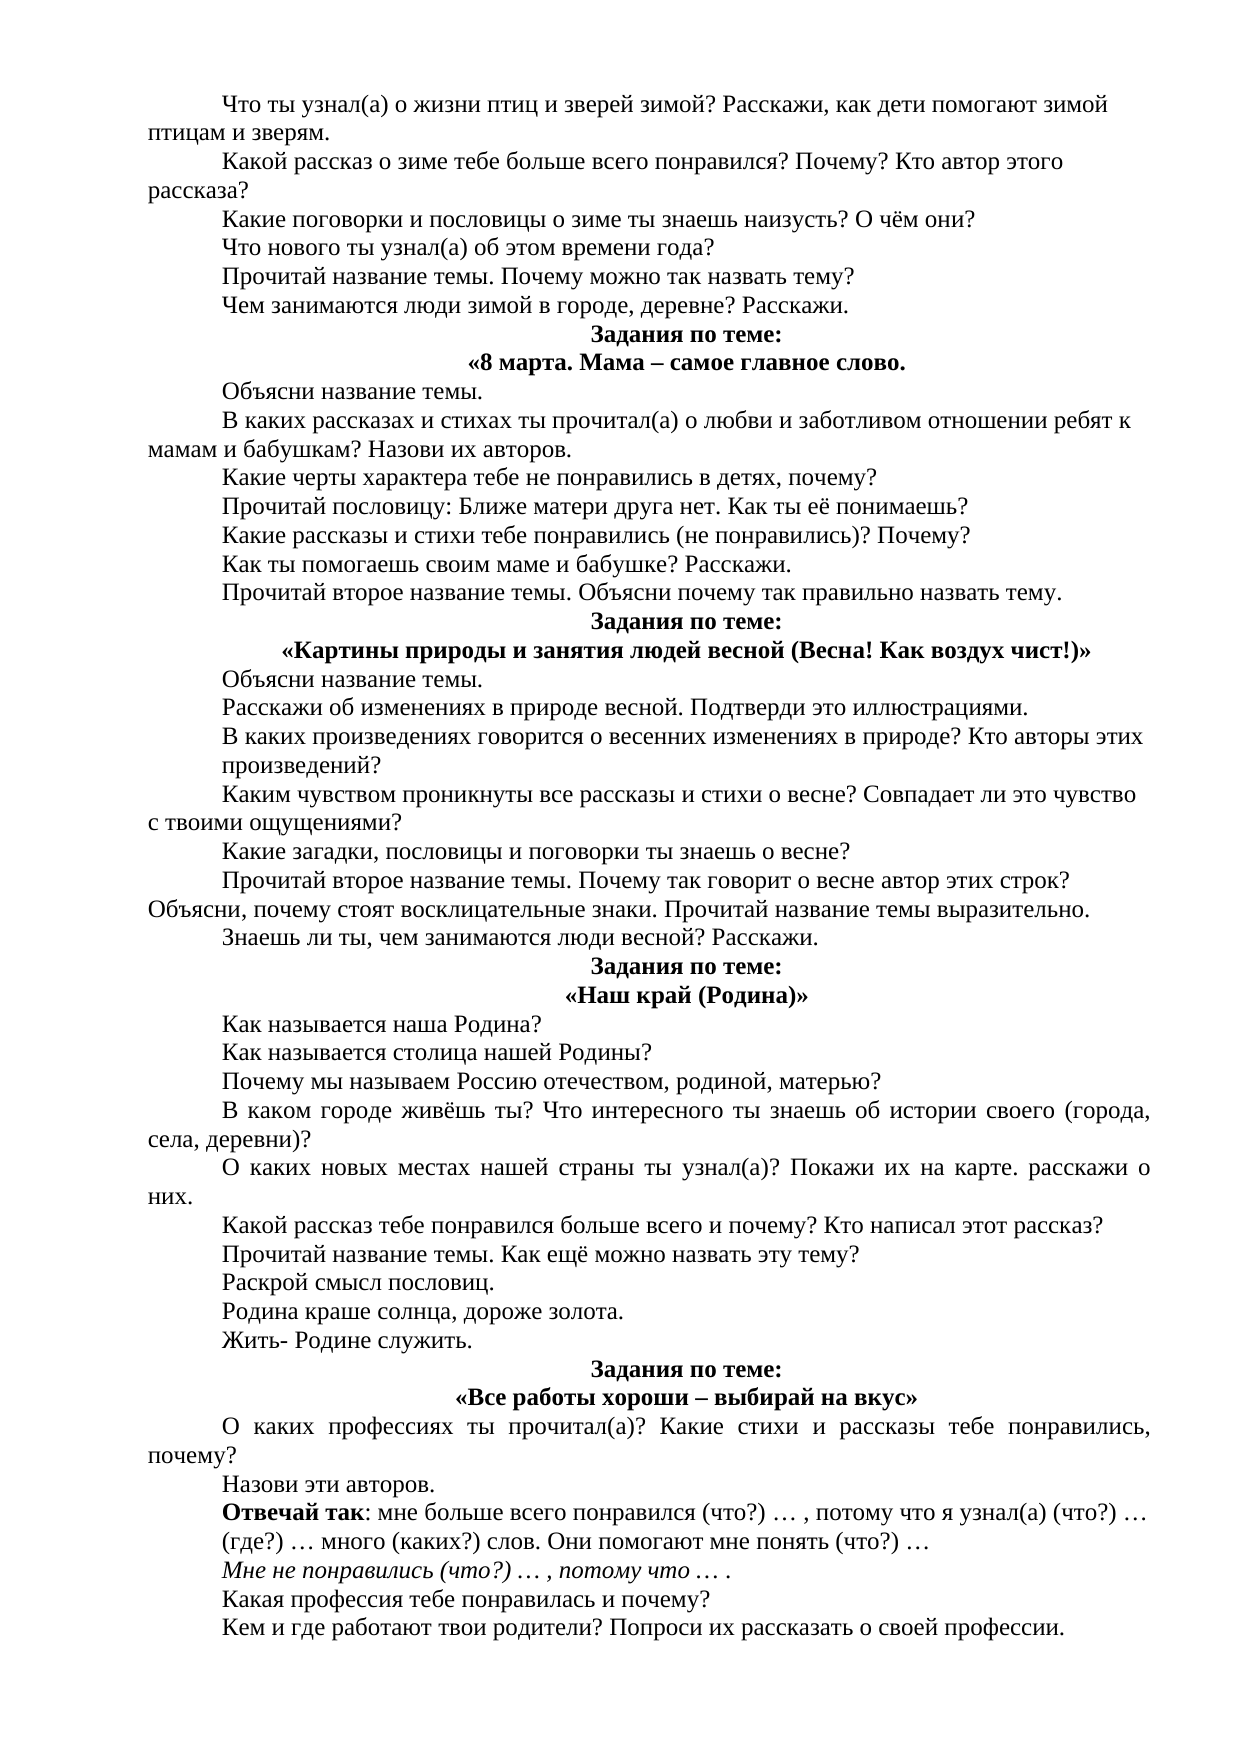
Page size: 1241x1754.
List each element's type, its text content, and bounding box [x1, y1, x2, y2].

text Назови эти авторов. [148, 1469, 1152, 1497]
text Задания по теме: [148, 319, 1152, 347]
text Прочитай второе название темы. Объясни почему так правильно назвать тему. [148, 577, 1152, 606]
text О каких профессиях ты прочитал(а)? Какие стихи и рассказы тебе понравились, почему? [148, 1411, 1152, 1469]
text Задания по теме: [148, 606, 1152, 635]
text «Картины природы и занятия людей весной (Весна! Как воздух чист!)» [148, 635, 1152, 664]
text Прочитай название темы. Почему можно так назвать тему? [148, 261, 1152, 290]
text Задания по теме: [148, 951, 1152, 980]
text Объясни название темы. [148, 376, 1152, 405]
text О каких новых местах нашей страны ты узнал(а)? Покажи их на карте. расскажи о них. [148, 1152, 1152, 1210]
text Кем и где работают твои родители? Попроси их рассказать о своей профессии. [148, 1612, 1152, 1641]
text Прочитай пословицу: Ближе матери друга нет. Как ты её понимаешь? [148, 491, 1152, 520]
text В каких рассказах и стихах ты прочитал(а) о любви и заботливом отношении ребят к мамам и бабушкам? Назови их авторов. [148, 405, 1152, 462]
text Знаешь ли ты, чем занимаются люди весной? Расскажи. [148, 922, 1152, 951]
text Какие загадки, пословицы и поговорки ты знаешь о весне? [148, 836, 1152, 865]
text Каким чувством проникнуты все рассказы и стихи о весне? Совпадает ли это чувство с твоими ощущениями? [148, 779, 1152, 836]
text В каком городе живёшь ты? Что интересного ты знаешь об истории своего (города, села, деревни)? [148, 1095, 1152, 1152]
text Прочитай название темы. Как ещё можно назвать эту тему? [148, 1239, 1152, 1267]
text Какой рассказ о зиме тебе больше всего понравился? Почему? Кто автор этого рассказа? [148, 146, 1152, 204]
text Какие поговорки и пословицы о зиме ты знаешь наизусть? О чём они? [148, 204, 1152, 232]
text Прочитай второе название темы. Почему так говорит о весне автор этих строк? Объясни, почему стоят восклицательные знаки. Прочитай название темы выразительно. [148, 865, 1152, 922]
text Какой рассказ тебе понравился больше всего и почему? Кто написал этот рассказ? [148, 1210, 1152, 1239]
text В каких произведениях говорится о весенних изменениях в природе? Кто авторы этих [148, 721, 1152, 750]
text Какие рассказы и стихи тебе понравились (не понравились)? Почему? [148, 520, 1152, 549]
text Мне не понравились (что?) … , потому что … . [148, 1555, 1152, 1584]
text Почему мы называем Россию отечеством, родиной, матерью? [148, 1066, 1152, 1095]
text Задания по теме: [148, 1354, 1152, 1382]
text «Все работы хороши – выбирай на вкус» [148, 1382, 1152, 1411]
text Что ты узнал(а) о жизни птиц и зверей зимой? Расскажи, как дети помогают зимой птицам и зверям. [148, 89, 1152, 146]
text Жить- Родине служить. [148, 1325, 1152, 1354]
text произведений? [148, 750, 1152, 779]
text Как называется наша Родина? [148, 1009, 1152, 1037]
text Объясни название темы. [148, 664, 1152, 692]
text Как называется столица нашей Родины? [148, 1037, 1152, 1066]
text «Наш край (Родина)» [148, 980, 1152, 1009]
text Отвечай так: мне больше всего понравился (что?) … , потому что я узнал(а) (что?) … [148, 1497, 1152, 1526]
text Как ты помогаешь своим маме и бабушке? Расскажи. [148, 549, 1152, 577]
text Чем занимаются люди зимой в городе, деревне? Расскажи. [148, 290, 1152, 319]
text Расскажи об изменениях в природе весной. Подтверди это иллюстрациями. [148, 692, 1152, 721]
text Какие черты характера тебе не понравились в детях, почему? [148, 462, 1152, 491]
text Какая профессия тебе понравилась и почему? [148, 1584, 1152, 1612]
text «8 марта. Мама – самое главное слово. [148, 347, 1152, 376]
text Что нового ты узнал(а) об этом времени года? [148, 232, 1152, 261]
text Раскрой смысл пословиц. [148, 1267, 1152, 1296]
text Родина краше солнца, дороже золота. [148, 1296, 1152, 1325]
text (где?) … много (каких?) слов. Они помогают мне понять (что?) … [148, 1526, 1152, 1555]
